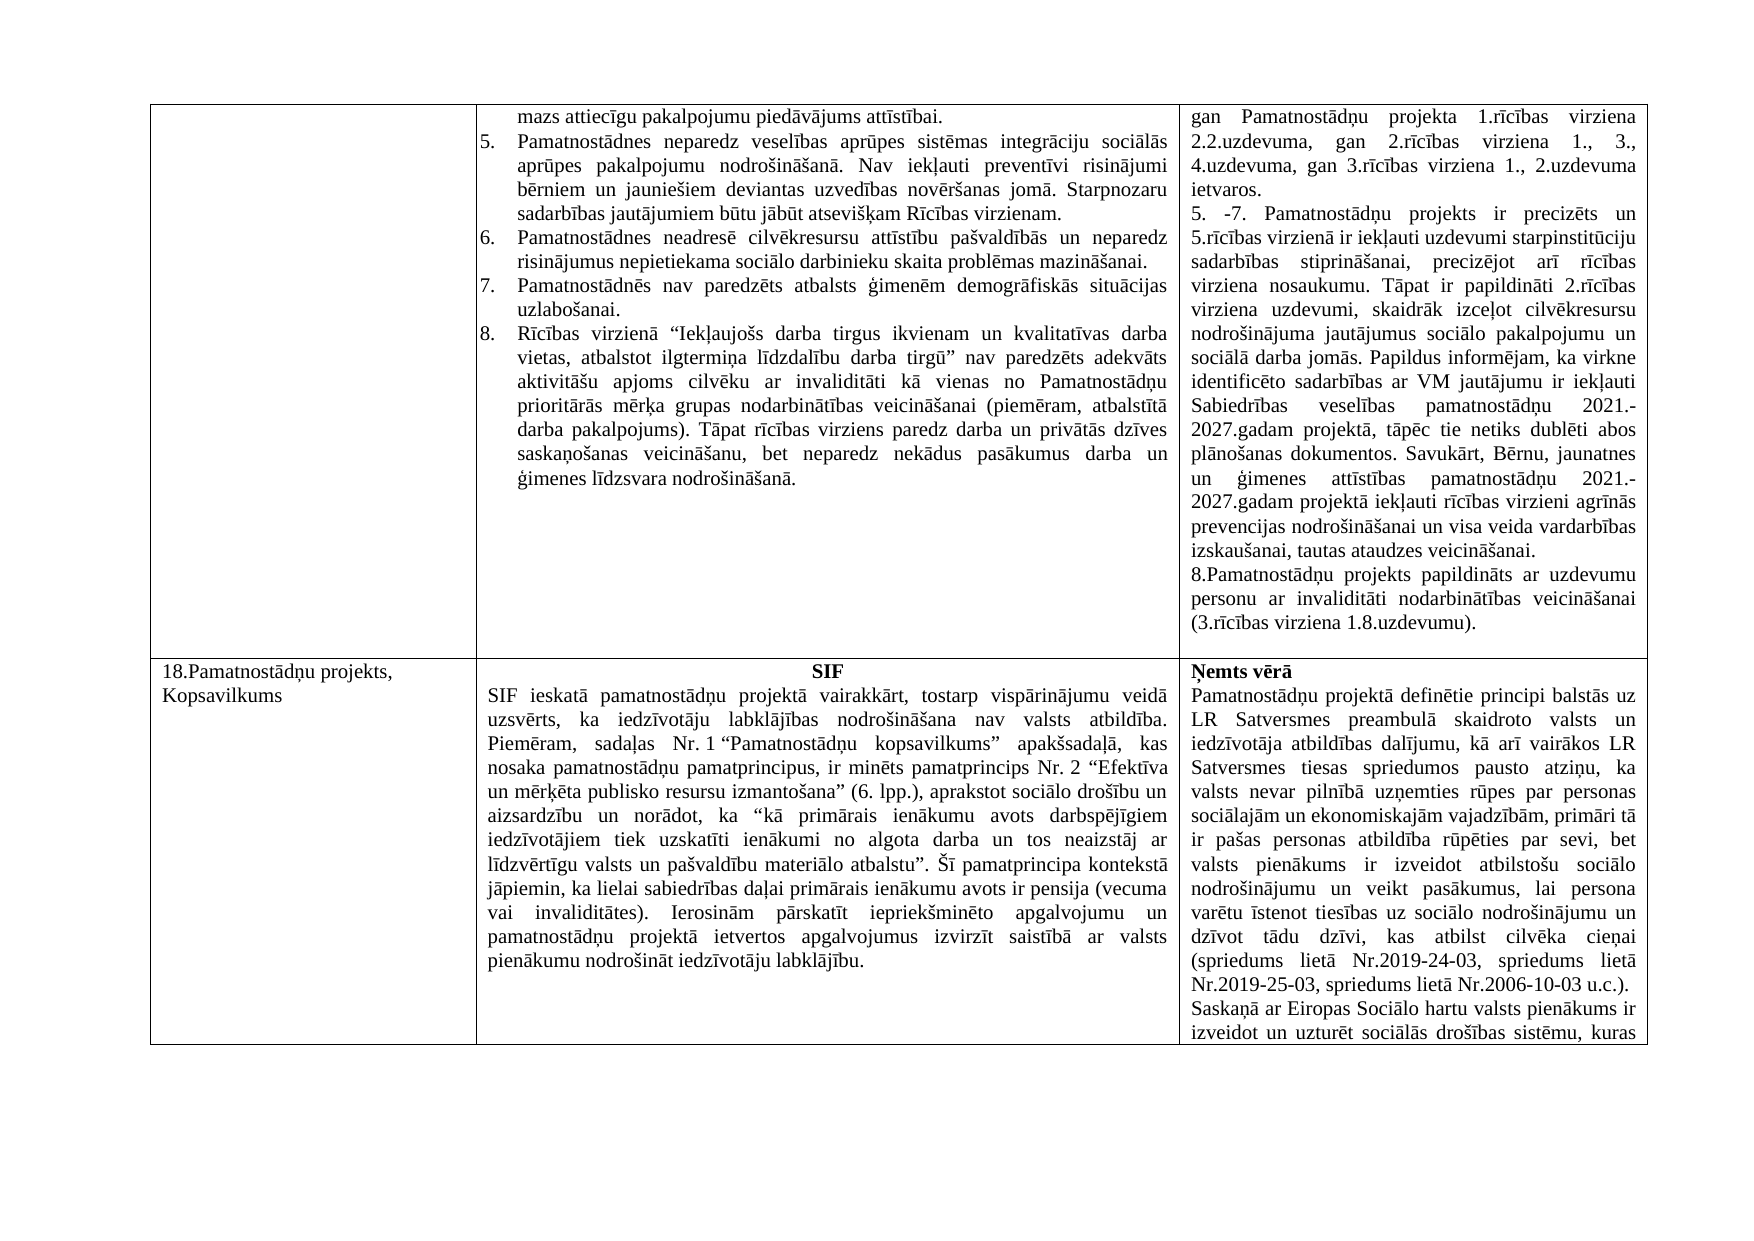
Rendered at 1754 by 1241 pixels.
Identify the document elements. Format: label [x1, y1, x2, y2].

table_cell [151, 105, 476, 658]
table_cell [1180, 105, 1647, 658]
table_cell [151, 659, 476, 1044]
table_cell [1180, 659, 1647, 1044]
table_cell [477, 659, 1179, 1044]
table_cell [477, 105, 1179, 658]
